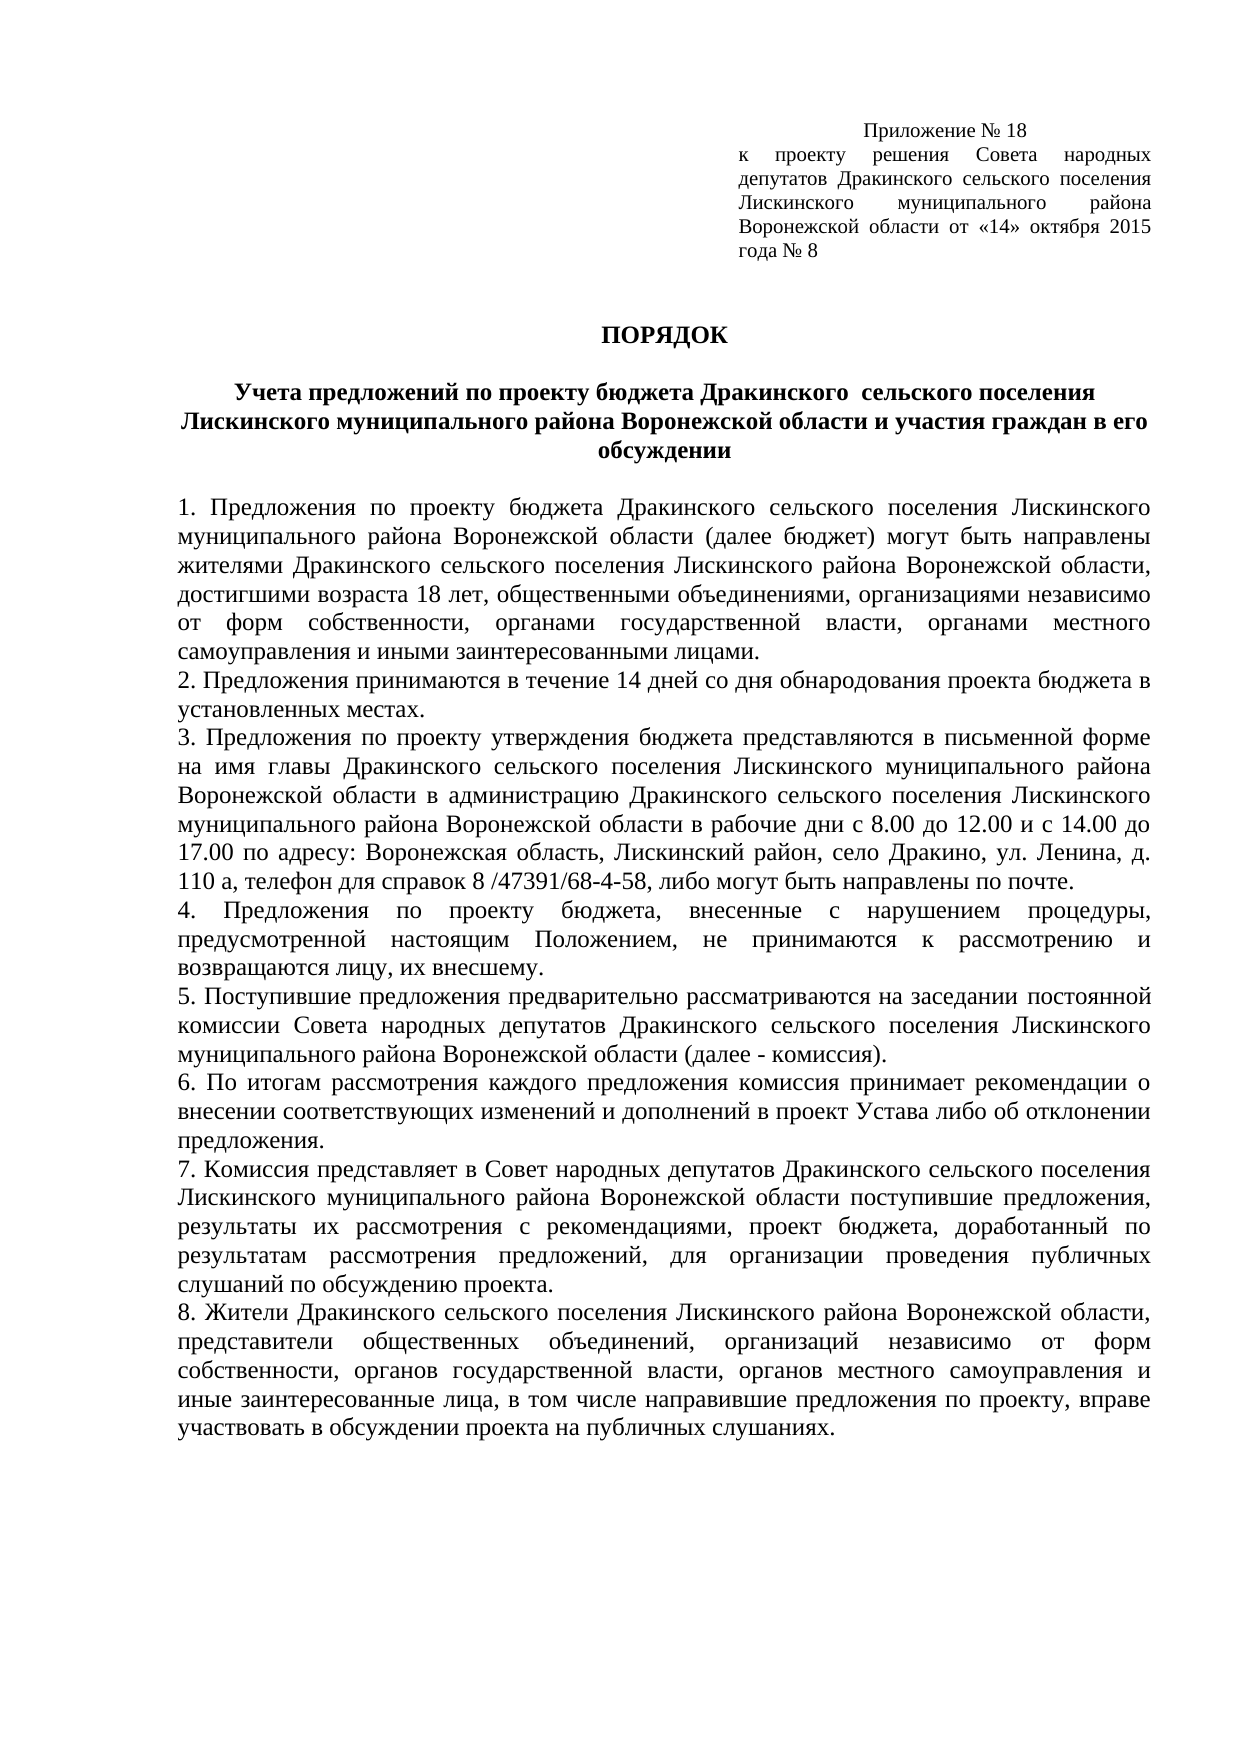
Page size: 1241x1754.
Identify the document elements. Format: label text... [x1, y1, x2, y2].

text ПОРЯДОК [177, 320, 1152, 349]
text 3. Предложения по проекту утверждения бюджета представляются в письменной форме на имя главы Дракинского сельского поселения Лискинского муниципального района Воронежской области в администрацию Дракинского сельского поселения Лискинского муниципального района Воронежской области в рабочие дни с 8.00 до 12.00 и с 14.00 до 17.00 по адресу: Воронежская область, Лискинский район, село Дракино, ул. Ленина, д. 110 а, телефон для справок 8 /47391/68-4-58, либо могут быть направлены по почте. [177, 722, 1152, 895]
text 7. Комиссия представляет в Совет народных депутатов Дракинского сельского поселения Лискинского муниципального района Воронежской области поступившие предложения, результаты их рассмотрения с рекомендациями, проект бюджета, доработанный по результатам рассмотрения предложений, для организации проведения публичных слушаний по обсуждению проекта. [177, 1154, 1152, 1297]
text Приложение № 18 [738, 118, 1152, 142]
text 6. По итогам рассмотрения каждого предложения комиссия принимает рекомендации о внесении соответствующих изменений и дополнений в проект Устава либо об отклонении предложения. [177, 1067, 1152, 1154]
text Учета предложений по проекту бюджета Дракинского сельского поселения Лискинского муниципального района Воронежской области и участия граждан в его обсуждении [177, 377, 1152, 464]
text 4. Предложения по проекту бюджета, внесенные с нарушением процедуры, предусмотренной настоящим Положением, не принимаются к рассмотрению и возвращаются лицу, их внесшему. [177, 895, 1152, 981]
text 1. Предложения по проекту бюджета Дракинского сельского поселения Лискинского муниципального района Воронежской области (далее бюджет) могут быть направлены жителями Дракинского сельского поселения Лискинского района Воронежской области, достигшими возраста 18 лет, общественными объединениями, организациями независимо от форм собственности, органами государственной власти, органами местного самоуправления и иными заинтересованными лицами. [177, 492, 1152, 665]
text 2. Предложения принимаются в течение 14 дней со дня обнародования проекта бюджета в установленных местах. [177, 665, 1152, 722]
text 5. Поступившие предложения предварительно рассматриваются на заседании постоянной комиссии Совета народных депутатов Дракинского сельского поселения Лискинского муниципального района Воронежской области (далее - комиссия). [177, 981, 1152, 1067]
text к проекту решения Совета народных депутатов Дракинского сельского поселения Лискинского муниципального района Воронежской области от «14» октября 2015 года № 8 [738, 142, 1152, 262]
text 8. Жители Дракинского сельского поселения Лискинского района Воронежской области, представители общественных объединений, организаций независимо от форм собственности, органов государственной власти, органов местного самоуправления и иные заинтересованные лица, в том числе направившие предложения по проекту, вправе участвовать в обсуждении проекта на публичных слушаниях. [177, 1297, 1152, 1441]
